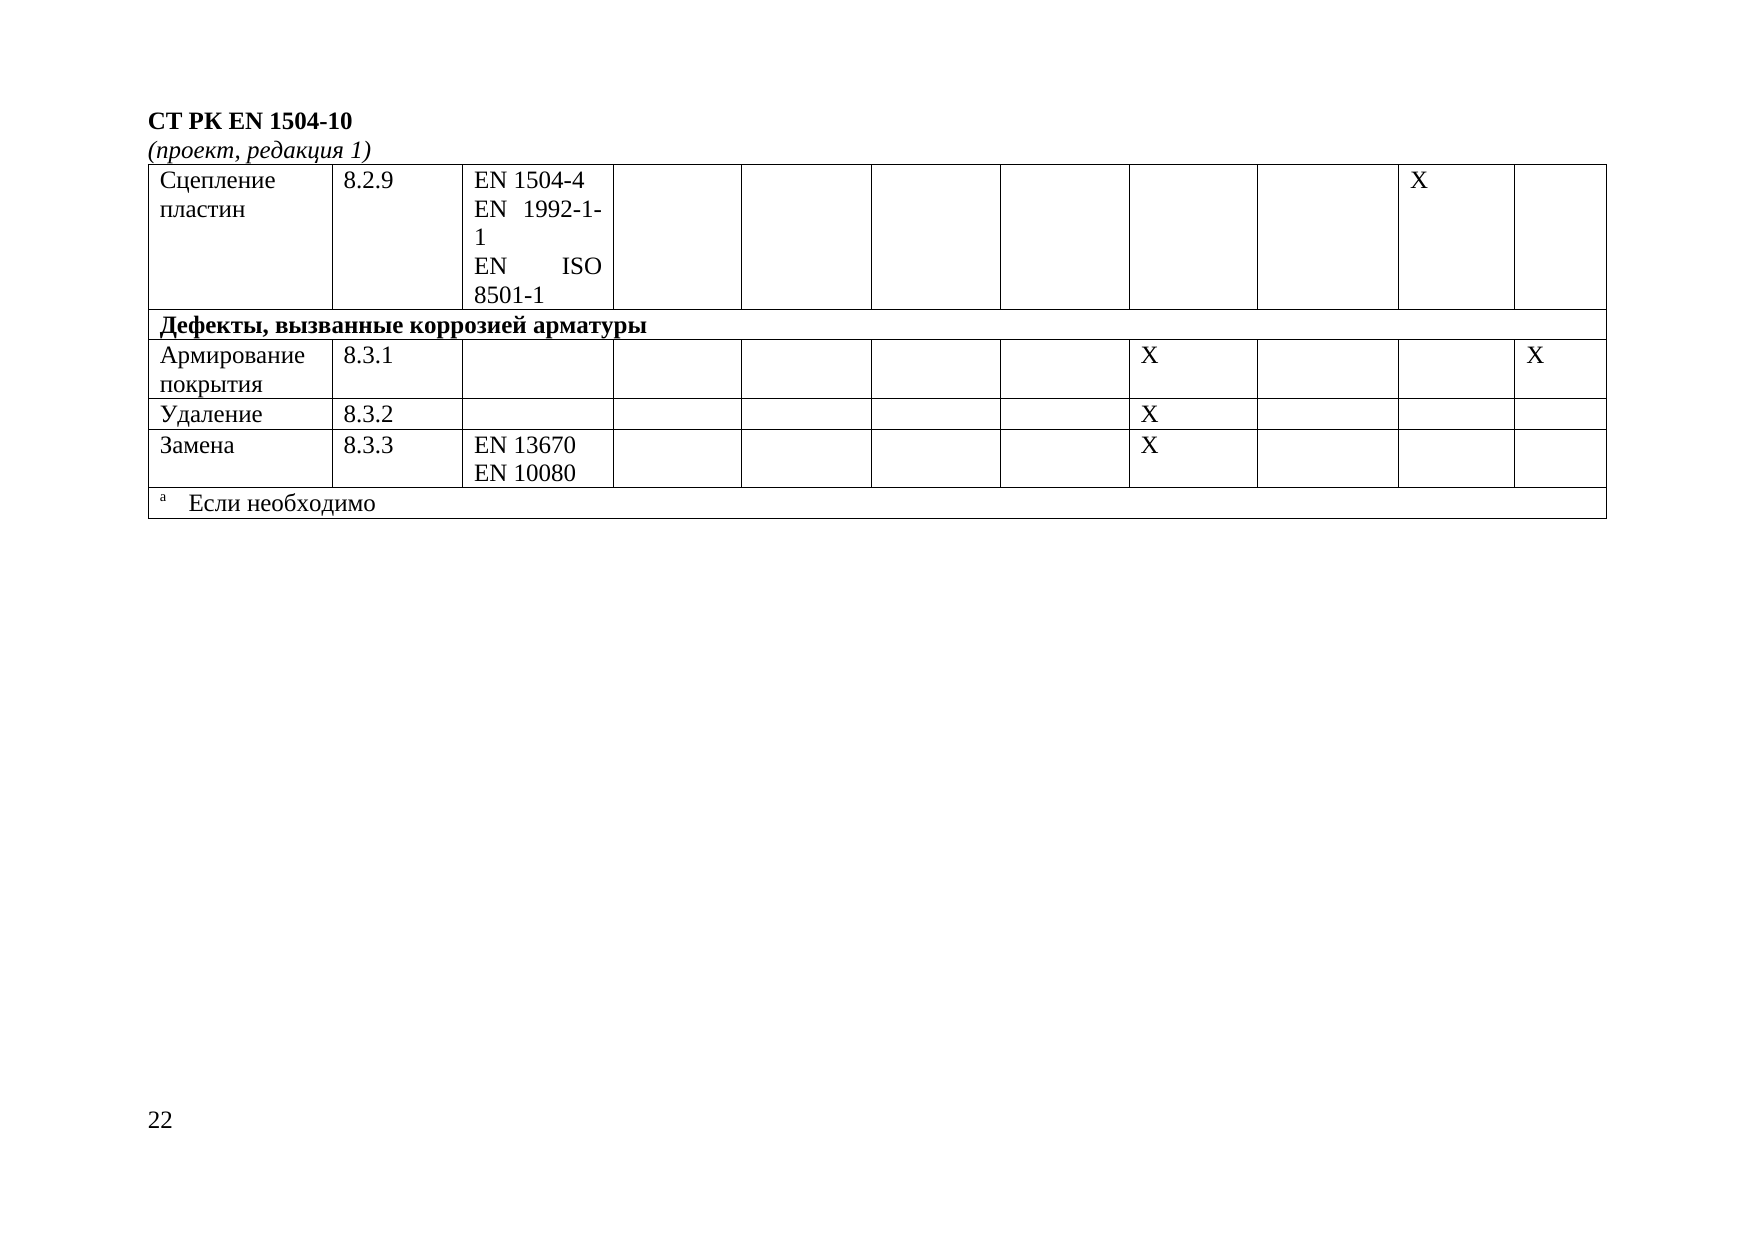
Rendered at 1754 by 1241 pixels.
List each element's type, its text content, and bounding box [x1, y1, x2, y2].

table_cell [872, 430, 1000, 487]
table_cell [1399, 430, 1514, 487]
table_cell EN 1504-4 EN 1992-1-1 EN ISO 8501-1 [463, 165, 613, 309]
table_cell [1399, 399, 1514, 429]
table_cell 8.3.1 [333, 340, 462, 398]
table_cell [614, 399, 741, 429]
table_cell Х [1130, 340, 1257, 398]
table_cell [872, 399, 1000, 429]
table_cell [1130, 165, 1257, 309]
table_cell [742, 165, 871, 309]
table_cell [742, 399, 871, 429]
table_cell [1001, 340, 1129, 398]
table_cell [1258, 430, 1398, 487]
table_cell [1515, 399, 1606, 429]
table_cell [463, 340, 613, 398]
table_cell Армирование покрытия [149, 340, 332, 398]
table_cell 8.2.9 [333, 165, 462, 309]
table_cell [742, 430, 871, 487]
table_cell X [1130, 430, 1257, 487]
table_cell [1258, 399, 1398, 429]
table_cell Х [1130, 399, 1257, 429]
table_cell [1001, 399, 1129, 429]
table_cell [614, 430, 741, 487]
table_cell EN 13670 EN 10080 [463, 430, 613, 487]
table_cell [463, 399, 613, 429]
table_cell [872, 340, 1000, 398]
table_cell а Если необходимо [149, 488, 1606, 518]
table_cell [1001, 430, 1129, 487]
table_cell 8.3.2 [333, 399, 462, 429]
table_cell X [1399, 165, 1514, 309]
table_cell [1399, 340, 1514, 398]
table_cell Дефекты, вызванные коррозией арматуры [149, 310, 1606, 339]
table_cell Х [1515, 340, 1606, 398]
table_cell Сцепление пластин [149, 165, 332, 309]
table_cell 8.3.3 [333, 430, 462, 487]
table_cell [872, 165, 1000, 309]
table_cell [1515, 165, 1606, 309]
table_cell [742, 340, 871, 398]
table_cell [1001, 165, 1129, 309]
table_cell Удаление [149, 399, 332, 429]
table_cell [614, 340, 741, 398]
table_cell Замена [149, 430, 332, 487]
table_cell [614, 165, 741, 309]
table_cell [1515, 430, 1606, 487]
table_cell [1258, 340, 1398, 398]
table_cell [1258, 165, 1398, 309]
